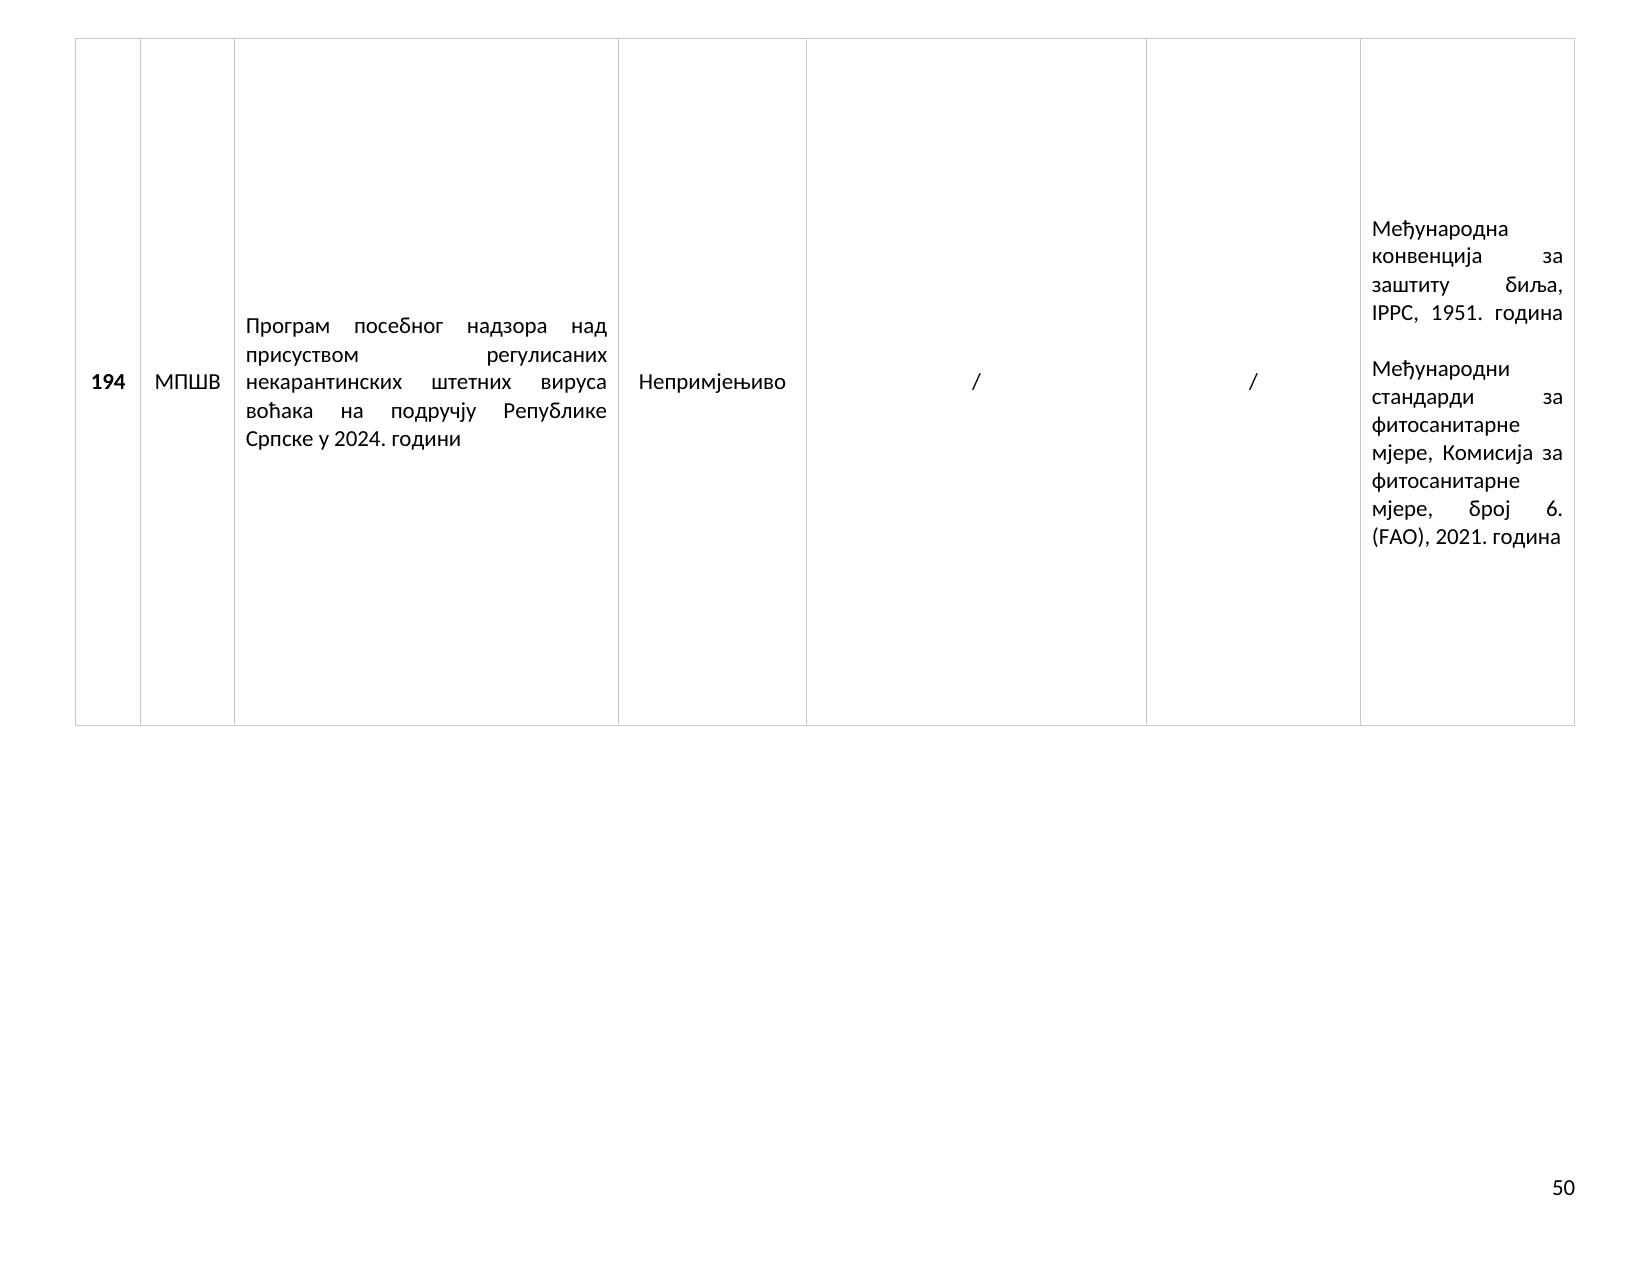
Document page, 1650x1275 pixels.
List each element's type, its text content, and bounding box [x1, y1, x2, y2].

table_cell МПШВ [141, 39, 234, 725]
table_cell Непримјењиво [619, 39, 806, 725]
table_cell Међународна конвенција за заштиту биља, IPPC, 1951. година Међународни стандарди за фитосанитарне мјере, Комисија за фитосанитарне мјере, број 6. (FAO), 2021. година [1361, 39, 1574, 725]
table_cell Програм посебног надзора над присуством регулисаних некарантинских штетних вируса воћака на подручју Републике Српске у 2024. години [235, 39, 618, 725]
table_cell / [807, 39, 1146, 725]
table_cell / [1147, 39, 1360, 725]
table_cell 194 [76, 39, 140, 725]
